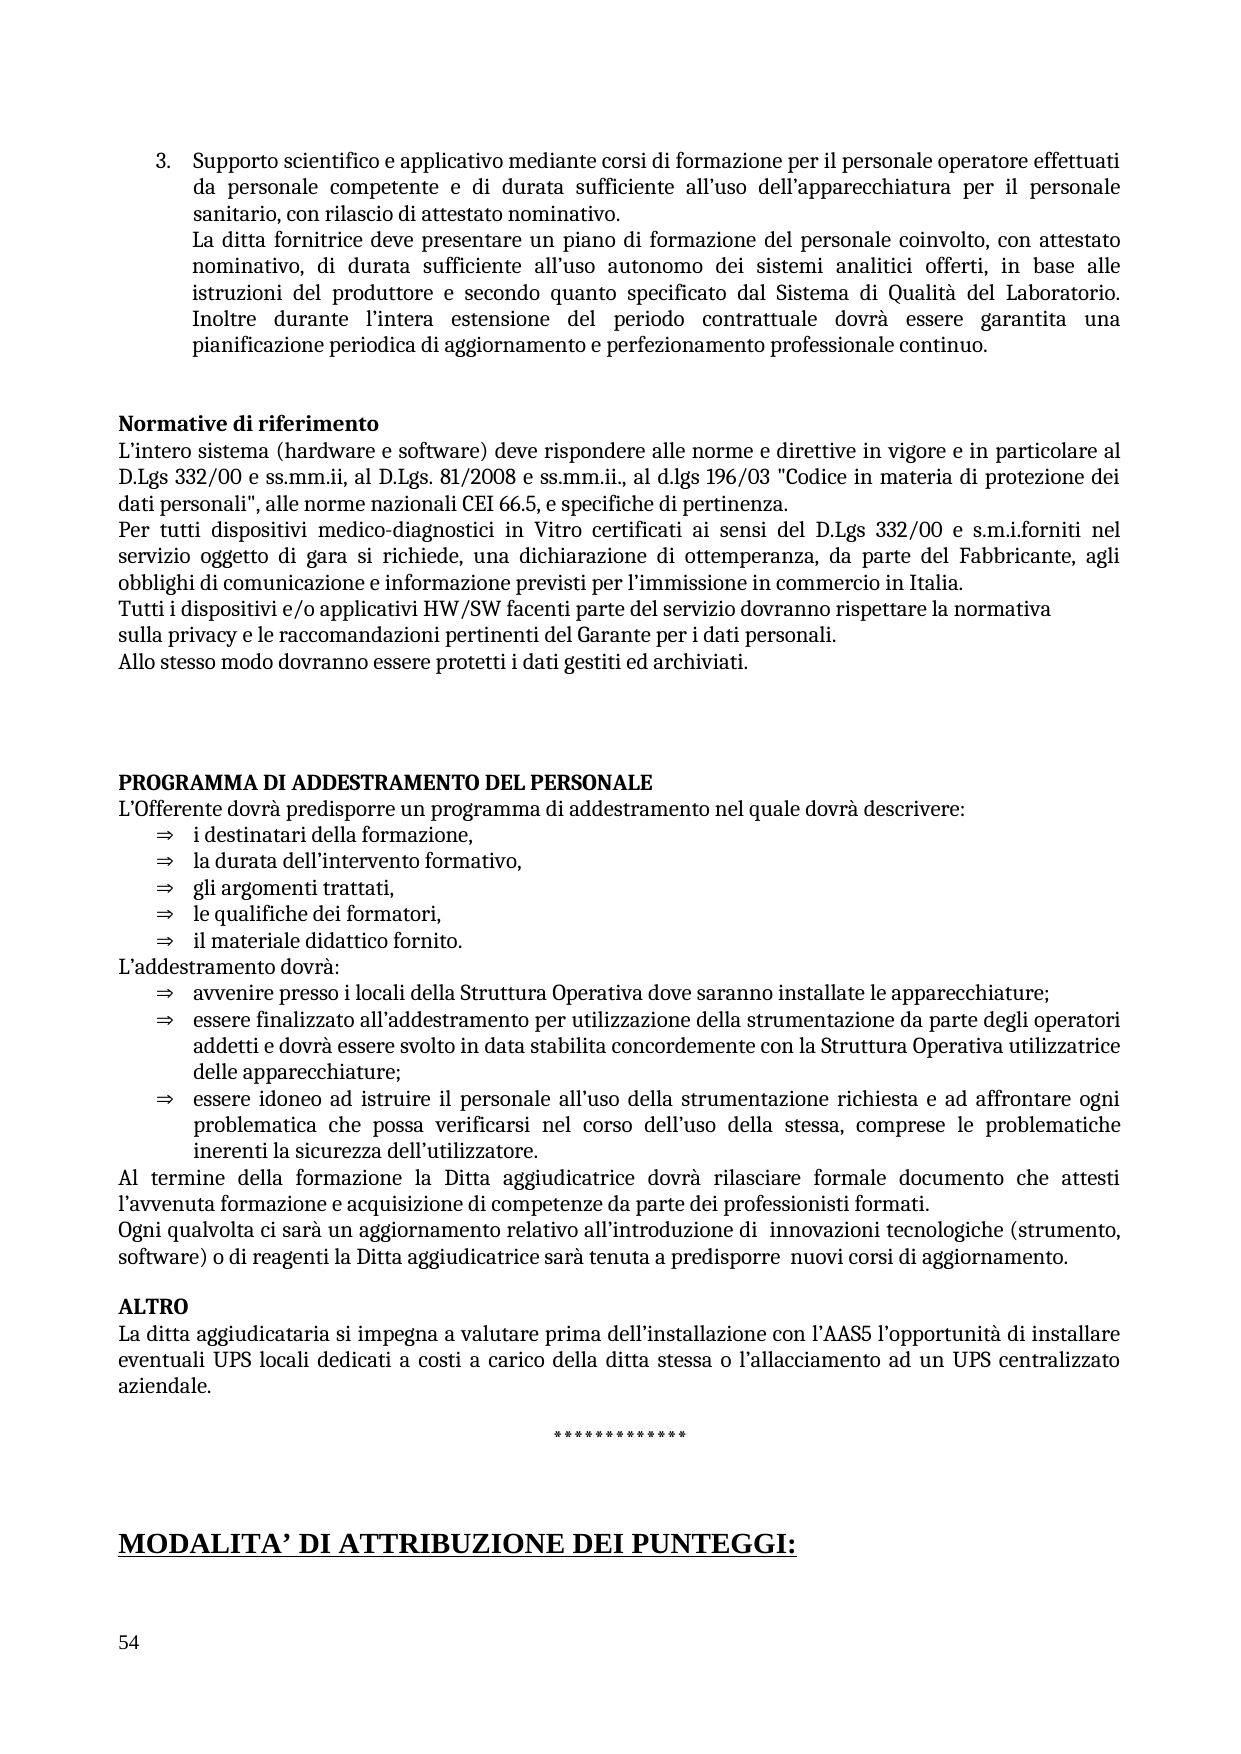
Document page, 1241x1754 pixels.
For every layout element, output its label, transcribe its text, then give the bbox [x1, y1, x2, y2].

text Al termine della formazione la Ditta aggiudicatrice dovrà rilasciare formale documento che attesti l’avvenuta formazione e acquisizione di competenze da parte dei professionisti formati. [118, 1164, 1122, 1217]
text Normative di riferimento [118, 411, 1122, 438]
text L’Offerente dovrà predisporre un programma di addestramento nel quale dovrà descrivere: [118, 796, 1122, 822]
list la durata dell’intervento formativo, [156, 848, 1122, 875]
text MODALITA’ DI ATTRIBUZIONE DEI PUNTEGGI: [118, 1527, 1122, 1560]
text Allo stesso modo dovranno essere protetti i dati gestiti ed archiviati. [118, 648, 1122, 675]
list il materiale didattico fornito. [156, 927, 1122, 954]
list le qualifiche dei formatori, [156, 901, 1122, 927]
text ALTRO [118, 1294, 1122, 1320]
text Per tutti dispositivi medico-diagnostici in Vitro certificati ai sensi del D.Lgs 332/00 e s.m.i.forniti nel servizio oggetto di gara si richiede, una dichiarazione di ottemperanza, da parte del Fabbricante, agli obblighi di comunicazione e informazione previsti per l’immissione in commercio in Italia. [118, 517, 1122, 596]
list i destinatari della formazione, [156, 822, 1122, 848]
list essere finalizzato all’addestramento per utilizzazione della strumentazione da parte degli operatori addetti e dovrà essere svolto in data stabilita concordemente con la Struttura Operativa utilizzatrice delle apparecchiature; [156, 1006, 1122, 1086]
list Supporto scientifico e applicativo mediante corsi di formazione per il personale operatore effettuati da personale competente e di durata sufficiente all’uso dell’apparecchiatura per il personale sanitario, con rilascio di attestato nominativo. [156, 148, 1122, 227]
list essere idoneo ad istruire il personale all’uso della strumentazione richiesta e ad affrontare ogni problematica che possa verificarsi nel corso dell’uso della stessa, comprese le problematiche inerenti la sicurezza dell’utilizzatore. [156, 1086, 1122, 1164]
text L’intero sistema (hardware e software) deve rispondere alle norme e direttive in vigore e in particolare al D.Lgs 332/00 e ss.mm.ii, al D.Lgs. 81/2008 e ss.mm.ii., al d.lgs 196/03 "Codice in materia di protezione dei dati personali", alle norme nazionali CEI 66.5, e specifiche di pertinenza. [118, 438, 1122, 517]
text PROGRAMMA DI ADDESTRAMENTO DEL PERSONALE [118, 769, 1122, 796]
list avvenire presso i locali della Struttura Operativa dove saranno installate le apparecchiature; [156, 980, 1122, 1006]
text Tutti i dispositivi e/o applicativi HW/SW facenti parte del servizio dovranno rispettare la normativa [118, 596, 1122, 622]
list gli argomenti trattati, [156, 875, 1122, 901]
text La ditta aggiudicataria si impegna a valutare prima dell’installazione con l’AAS5 l’opportunità di installare eventuali UPS locali dedicati a costi a carico della ditta stessa o l’allacciamento ad un UPS centralizzato aziendale. [118, 1320, 1122, 1399]
list Ogni qualvolta ci sarà un aggiornamento relativo all’introduzione di innovazioni tecnologiche (strumento, software) o di reagenti la Ditta aggiudicatrice sarà tenuta a predisporre nuovi corsi di aggiornamento. [118, 1217, 1122, 1270]
text La ditta fornitrice deve presentare un piano di formazione del personale coinvolto, con attestato nominativo, di durata sufficiente all’uso autonomo dei sistemi analitici offerti, in base alle istruzioni del produttore e secondo quanto specificato dal Sistema di Qualità del Laboratorio. Inoltre durante l’intera estensione del periodo contrattuale dovrà essere garantita una pianificazione periodica di aggiornamento e perfezionamento professionale continuo. [192, 227, 1122, 358]
text sulla privacy e le raccomandazioni pertinenti del Garante per i dati personali. [118, 622, 1122, 648]
text ************* [118, 1426, 1122, 1452]
text L’addestramento dovrà: [118, 954, 1122, 980]
